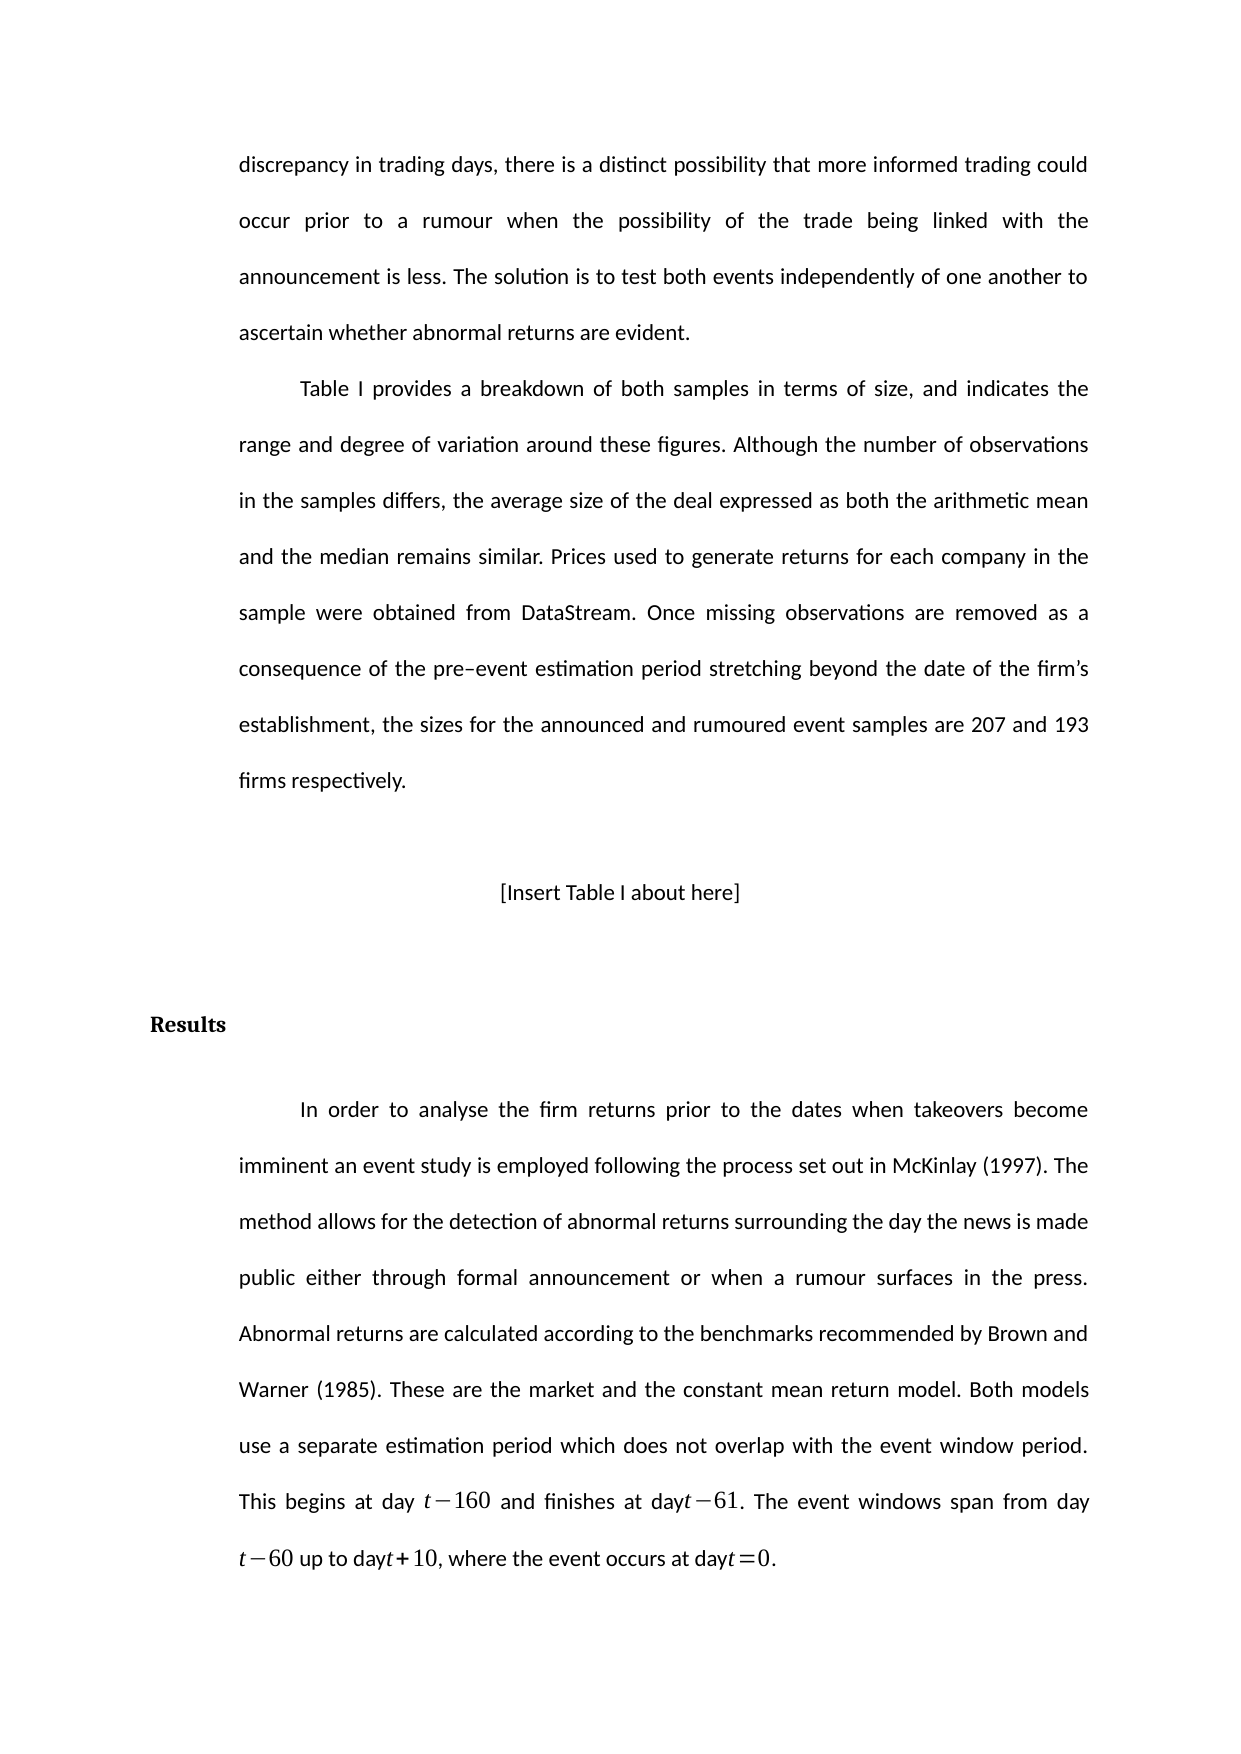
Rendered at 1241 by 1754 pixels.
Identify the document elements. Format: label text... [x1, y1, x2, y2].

text [Insert Table I about here] [150, 878, 1090, 907]
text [239, 150, 1090, 346]
text Table I provides a breakdown of both samples in terms of size, and indicates the range and degree of variation around these figures. Although the number of observations in the samples differs, the average size of the deal expressed as both the arithmetic mean and the median remains similar. Prices used to generate returns for each company in the sample were obtained from DataStream. Once missing observations are removed as a consequence of the pre–event estimation period stretching beyond the date of the firm’s establishment, the sizes for the announced and rumoured event samples are 207 and 193 firms respectively. [239, 374, 1090, 794]
subtitle Results [150, 1011, 1090, 1038]
text In order to analyse the firm returns prior to the dates when takeovers become imminent an event study is employed following the process set out in McKinlay (1997). The method allows for the detection of abnormal returns surrounding the day the news is made public either through formal announcement or when a rumour surfaces in the press. Abnormal returns are calculated according to the benchmarks recommended by Brown and Warner (1985). These are the market and the constant mean return model. Both models use a separate estimation period which does not overlap with the event window period. This begins at day and finishes at day. The event windows span from day up to day, where the event occurs at day. [239, 1095, 1090, 1572]
